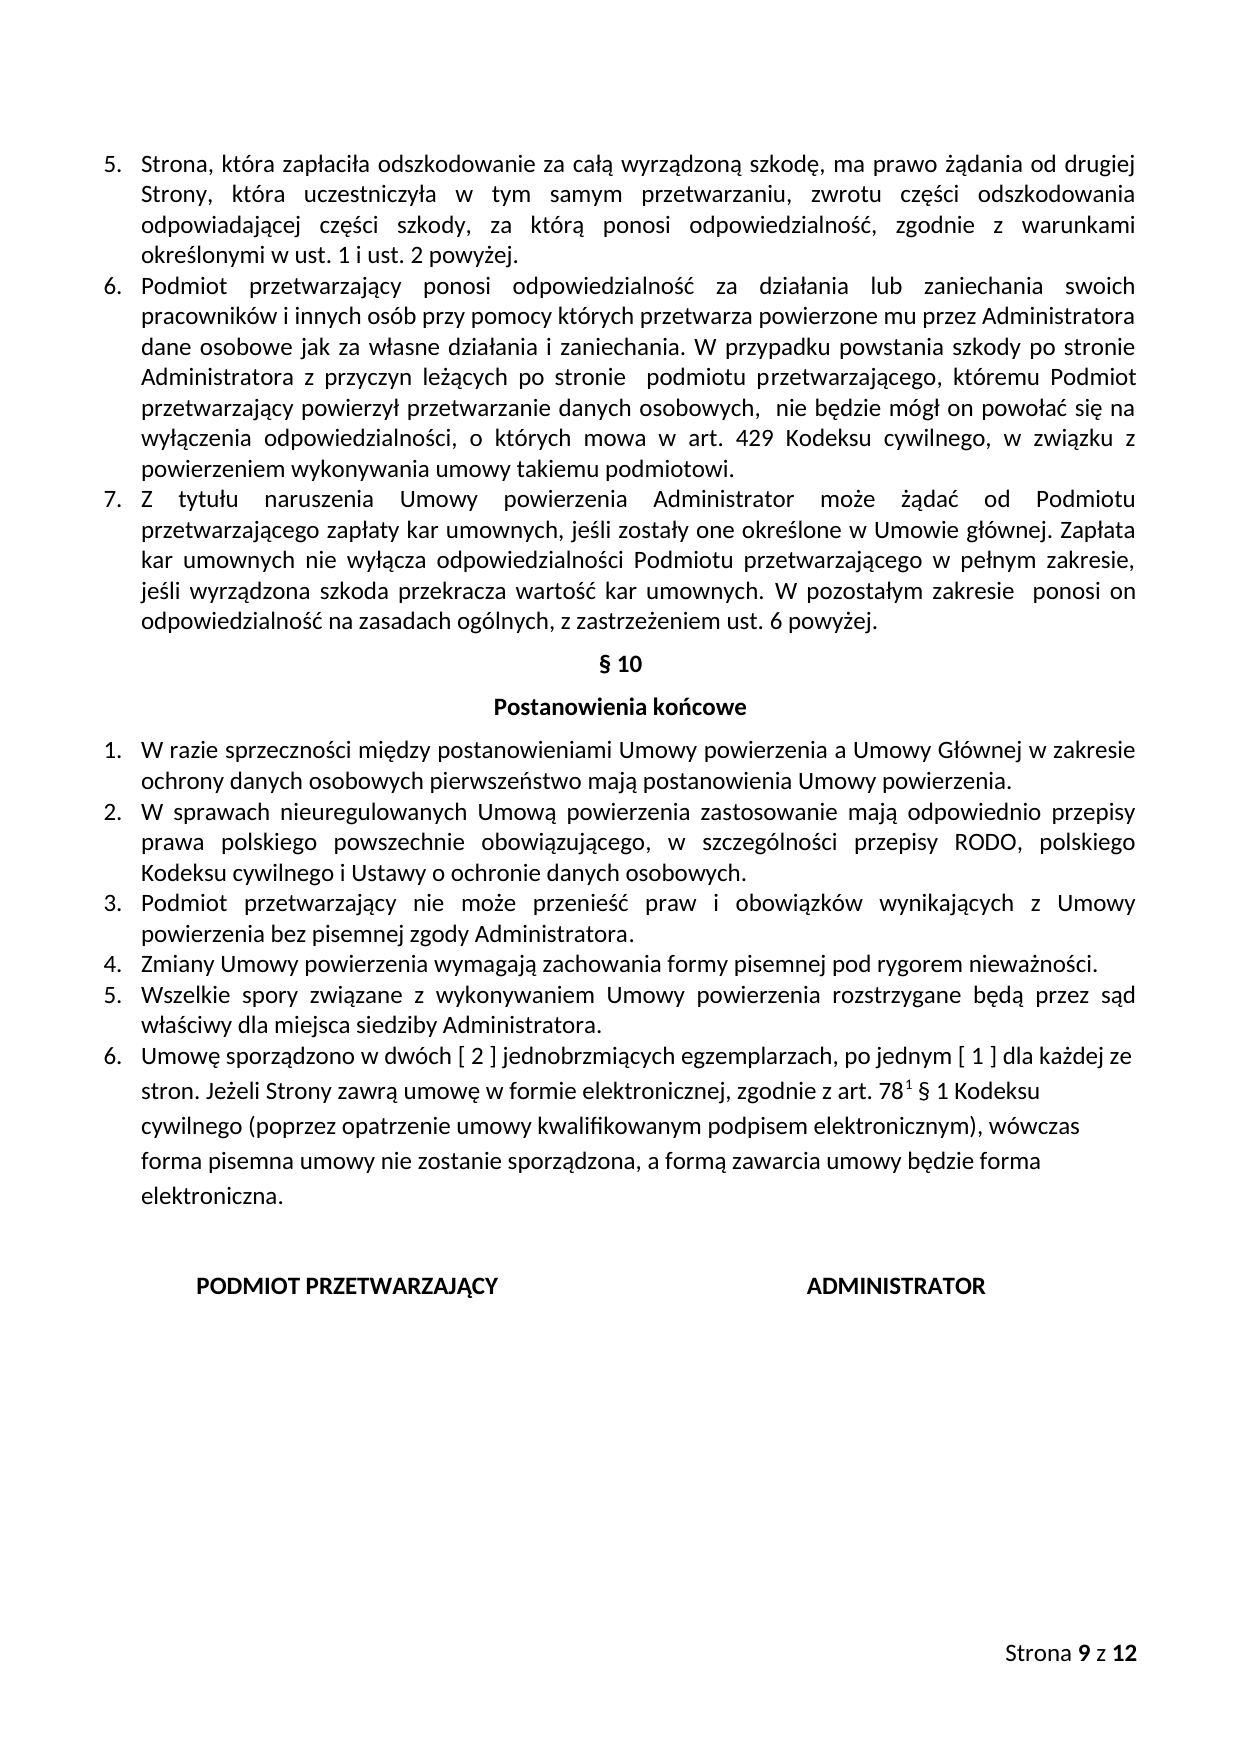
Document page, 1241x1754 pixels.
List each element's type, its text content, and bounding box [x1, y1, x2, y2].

list W razie sprzeczności między postanowieniami Umowy powierzenia a Umowy Głównej w zakresie ochrony danych osobowych pierwszeństwo mają postanowienia Umowy powierzenia. [103, 734, 1137, 796]
list Podmiot przetwarzający ponosi odpowiedzialność za działania lub zaniechania swoich pracowników i innych osób przy pomocy których przetwarza powierzone mu przez Administratora dane osobowe jak za własne działania i zaniechania. W przypadku powstania szkody po stronie Administratora z przyczyn leżących po stronie podmiotu przetwarzającego, któremu Podmiot przetwarzający powierzył przetwarzanie danych osobowych, nie będzie mógł on powołać się na wyłączenia odpowiedzialności, o których mowa w art. 429 Kodeksu cywilnego, w związku z powierzeniem wykonywania umowy takiemu podmiotowi. [103, 270, 1137, 483]
list Podmiot przetwarzający nie może przenieść praw i obowiązków wynikających z Umowy powierzenia bez pisemnej zgody Administratora. [103, 887, 1137, 948]
text § 10 [103, 648, 1137, 679]
list Strona, która zapłaciła odszkodowanie za całą wyrządzoną szkodę, ma prawo żądania od drugiej Strony, która uczestniczyła w tym samym przetwarzaniu, zwrotu części odszkodowania odpowiadającej części szkody, za którą ponosi odpowiedzialność, zgodnie z warunkami określonymi w ust. 1 i ust. 2 powyżej. [103, 148, 1137, 270]
text Postanowienia końcowe [103, 692, 1137, 722]
list Z tytułu naruszenia Umowy powierzenia Administrator może żądać od Podmiotu przetwarzającego zapłaty kar umownych, jeśli zostały one określone w Umowie głównej. Zapłata kar umownych nie wyłącza odpowiedzialności Podmiotu przetwarzającego w pełnym zakresie, jeśli wyrządzona szkoda przekracza wartość kar umownych. W pozostałym zakresie ponosi on odpowiedzialność na zasadach ogólnych, z zastrzeżeniem ust. 6 powyżej. [103, 483, 1137, 636]
table_header ADMINISTRATOR [680, 1258, 1196, 1313]
list Zmiany Umowy powierzenia wymagają zachowania formy pisemnej pod rygorem nieważności. [103, 948, 1137, 979]
list Wszelkie spory związane z wykonywaniem Umowy powierzenia rozstrzygane będą przez sąd właściwy dla miejsca siedziby Administratora. [103, 979, 1137, 1040]
list Umowę sporządzono w dwóch [ 2 ] jednobrzmiących egzemplarzach, po jednym [ 1 ] dla każdej ze stron. Jeżeli Strony zawrą umowę w formie elektronicznej, zgodnie z art. 781 § 1 Kodeksu cywilnego (poprzez opatrzenie umowy kwalifikowanym podpisem elektronicznym), wówczas forma pisemna umowy nie zostanie sporządzona, a formą zawarcia umowy będzie forma elektroniczna. [103, 1040, 1137, 1210]
list W sprawach nieuregulowanych Umową powierzenia zastosowanie mają odpowiednio przepisy prawa polskiego powszechnie obowiązującego, w szczególności przepisy RODO, polskiego Kodeksu cywilnego i Ustawy o ochronie danych osobowych. [103, 796, 1137, 887]
table_header PODMIOT PRZETWARZAJĄCY [103, 1258, 679, 1313]
